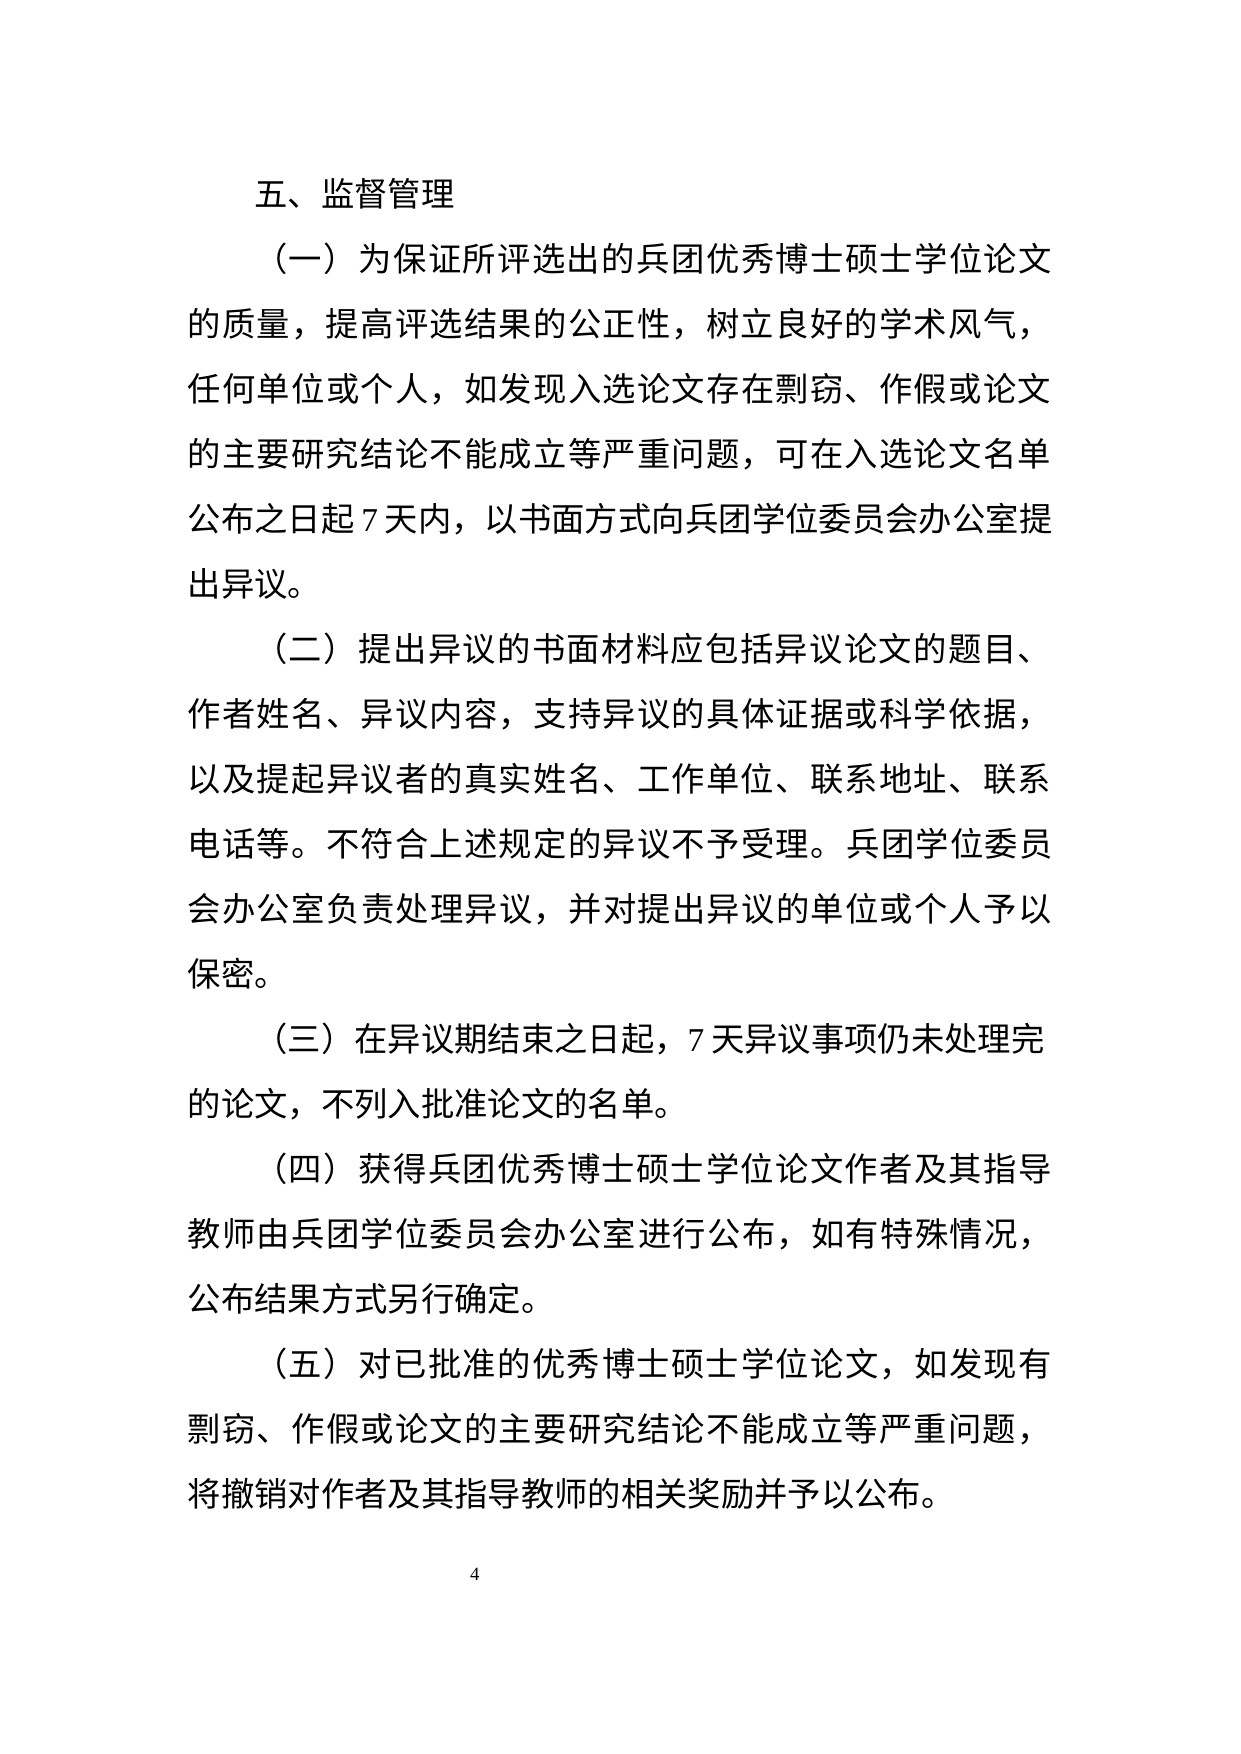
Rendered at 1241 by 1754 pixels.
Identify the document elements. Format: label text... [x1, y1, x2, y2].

text （三）在异议期结束之日起，7天异议事项仍未处理完的论文，不列入批准论文的名单。 [187, 1004, 1053, 1134]
text （五）对已批准的优秀博士硕士学位论文，如发现有剽窃、作假或论文的主要研究结论不能成立等严重问题，将撤销对作者及其指导教师的相关奖励并予以公布。 [187, 1329, 1053, 1524]
text （四）获得兵团优秀博士硕士学位论文作者及其指导教师由兵团学位委员会办公室进行公布，如有特殊情况，公布结果方式另行确定。 [187, 1134, 1053, 1329]
list 监督管理 [187, 159, 1053, 224]
text （一）为保证所评选出的兵团优秀博士硕士学位论文的质量，提高评选结果的公正性，树立良好的学术风气，任何单位或个人，如发现入选论文存在剽窃、作假或论文的主要研究结论不能成立等严重问题，可在入选论文名单公布之日起7天内，以书面方式向兵团学位委员会办公室提出异议。 [187, 224, 1053, 614]
text （二）提出异议的书面材料应包括异议论文的题目、作者姓名、异议内容，支持异议的具体证据或科学依据，以及提起异议者的真实姓名、工作单位、联系地址、联系电话等。不符合上述规定的异议不予受理。兵团学位委员会办公室负责处理异议，并对提出异议的单位或个人予以保密。 [187, 614, 1053, 1004]
